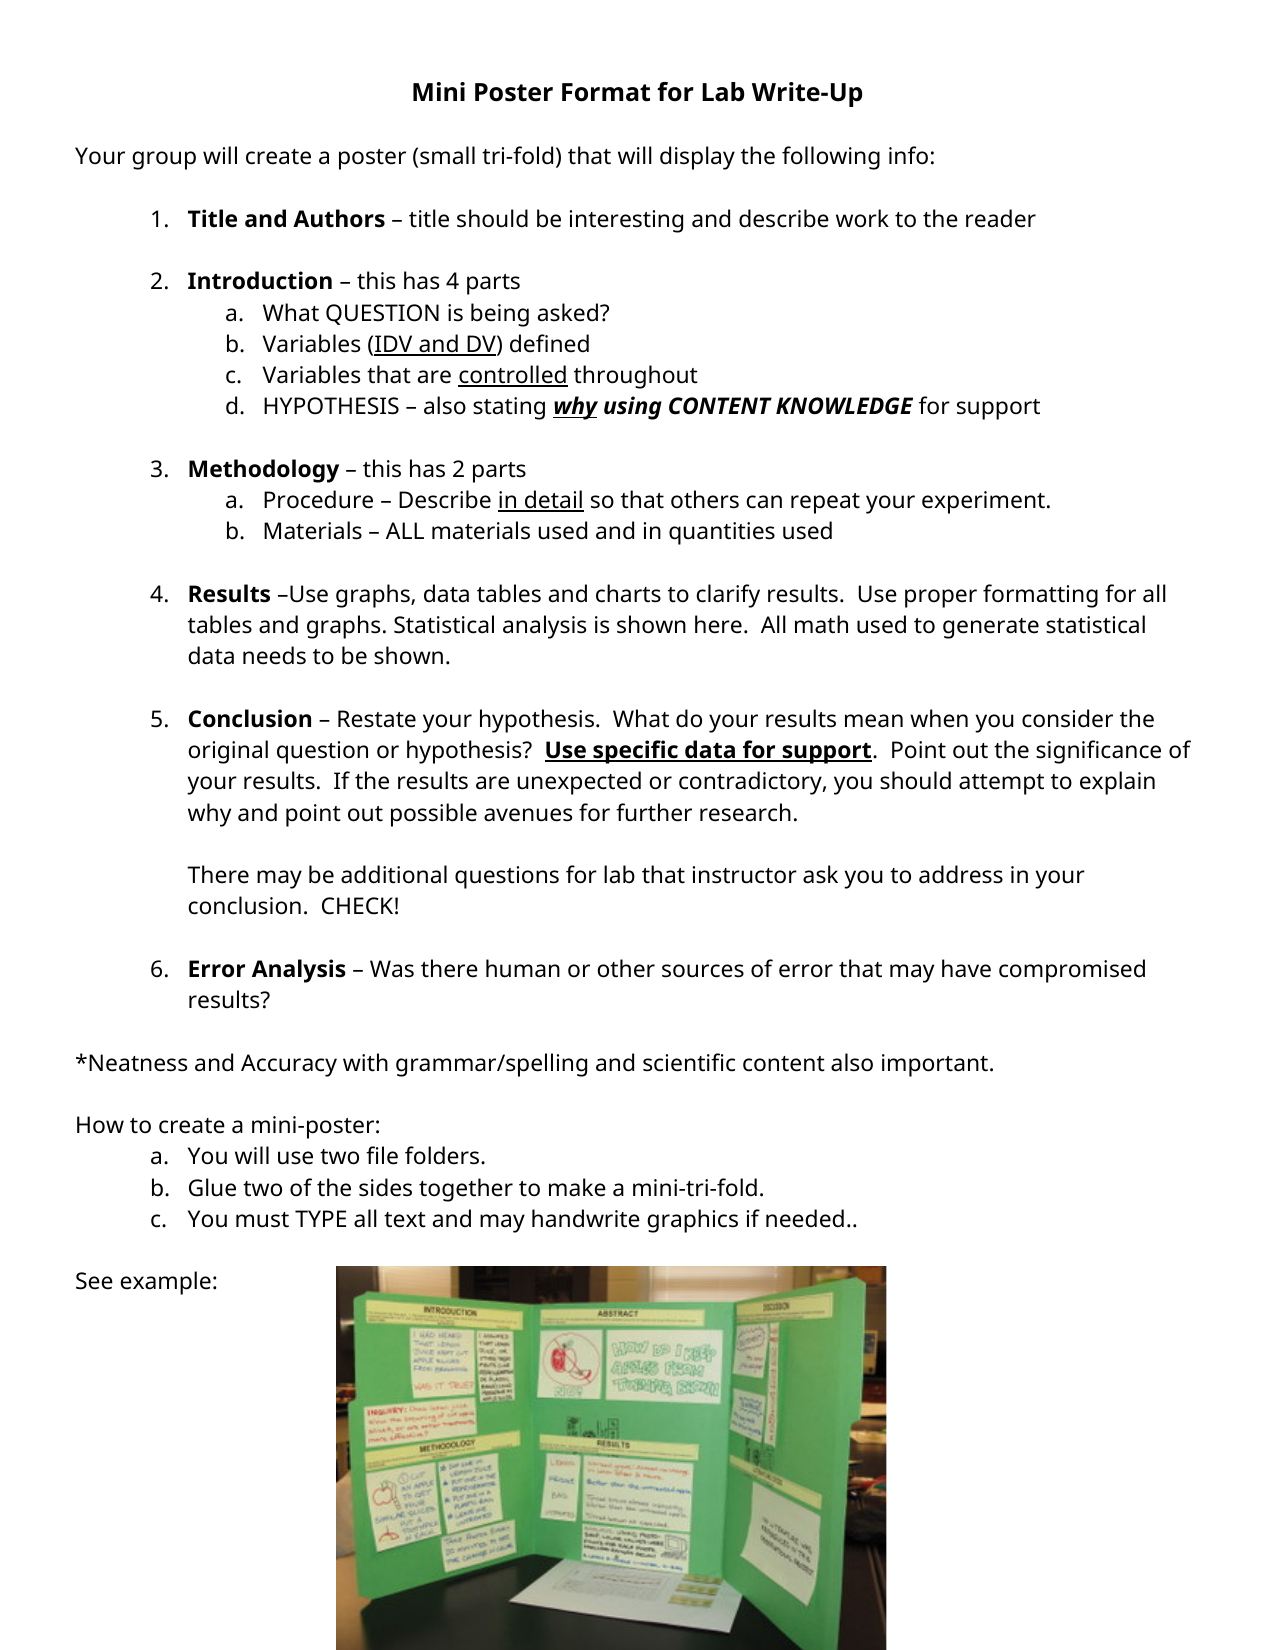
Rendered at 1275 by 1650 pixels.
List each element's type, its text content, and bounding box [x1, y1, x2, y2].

list Error Analysis – Was there human or other sources of error that may have compromised results? [150, 953, 1200, 1015]
text Your group will create a poster (small tri-fold) that will display the following info: [75, 140, 1200, 172]
list Materials – ALL materials used and in quantities used [225, 515, 1200, 547]
picture [336, 1297, 887, 1650]
list You will use two file folders. [150, 1140, 1200, 1172]
list Results –Use graphs, data tables and charts to clarify results. Use proper formatting for all tables and graphs. Statistical analysis is shown here. All math used to generate statistical data needs to be shown. [150, 578, 1200, 672]
list Variables that are controlled throughout [225, 359, 1200, 390]
list There may be additional questions for lab that instructor ask you to address in your conclusion. CHECK! [187, 859, 1200, 922]
list Methodology – this has 2 parts [150, 453, 1200, 484]
text *Neatness and Accuracy with grammar/spelling and scientific content also important. [75, 1047, 1200, 1078]
list Conclusion – Restate your hypothesis. What do your results mean when you consider the original question or hypothesis? Use specific data for support. Point out the significance of your results. If the results are unexpected or contradictory, you should attempt to explain why and point out possible avenues for further research. [150, 703, 1200, 828]
list Variables (IDV and DV) defined [225, 328, 1200, 359]
list What QUESTION is being asked? [225, 297, 1200, 328]
list HYPOTHESIS – also stating why using CONTENT KNOWLEDGE for support [225, 390, 1200, 422]
list Title and Authors – title should be interesting and describe work to the reader [150, 203, 1200, 234]
text Mini Poster Format for Lab Write-Up [75, 75, 1200, 109]
list You must TYPE all text and may handwrite graphics if needed.. [150, 1203, 1200, 1234]
text How to create a mini-poster: [75, 1109, 1200, 1140]
list Glue two of the sides together to make a mini-tri-fold. [150, 1172, 1200, 1203]
list Introduction – this has 4 parts [150, 265, 1200, 297]
list Procedure – Describe in detail so that others can repeat your experiment. [225, 484, 1200, 515]
text See example: [75, 1265, 1200, 1297]
